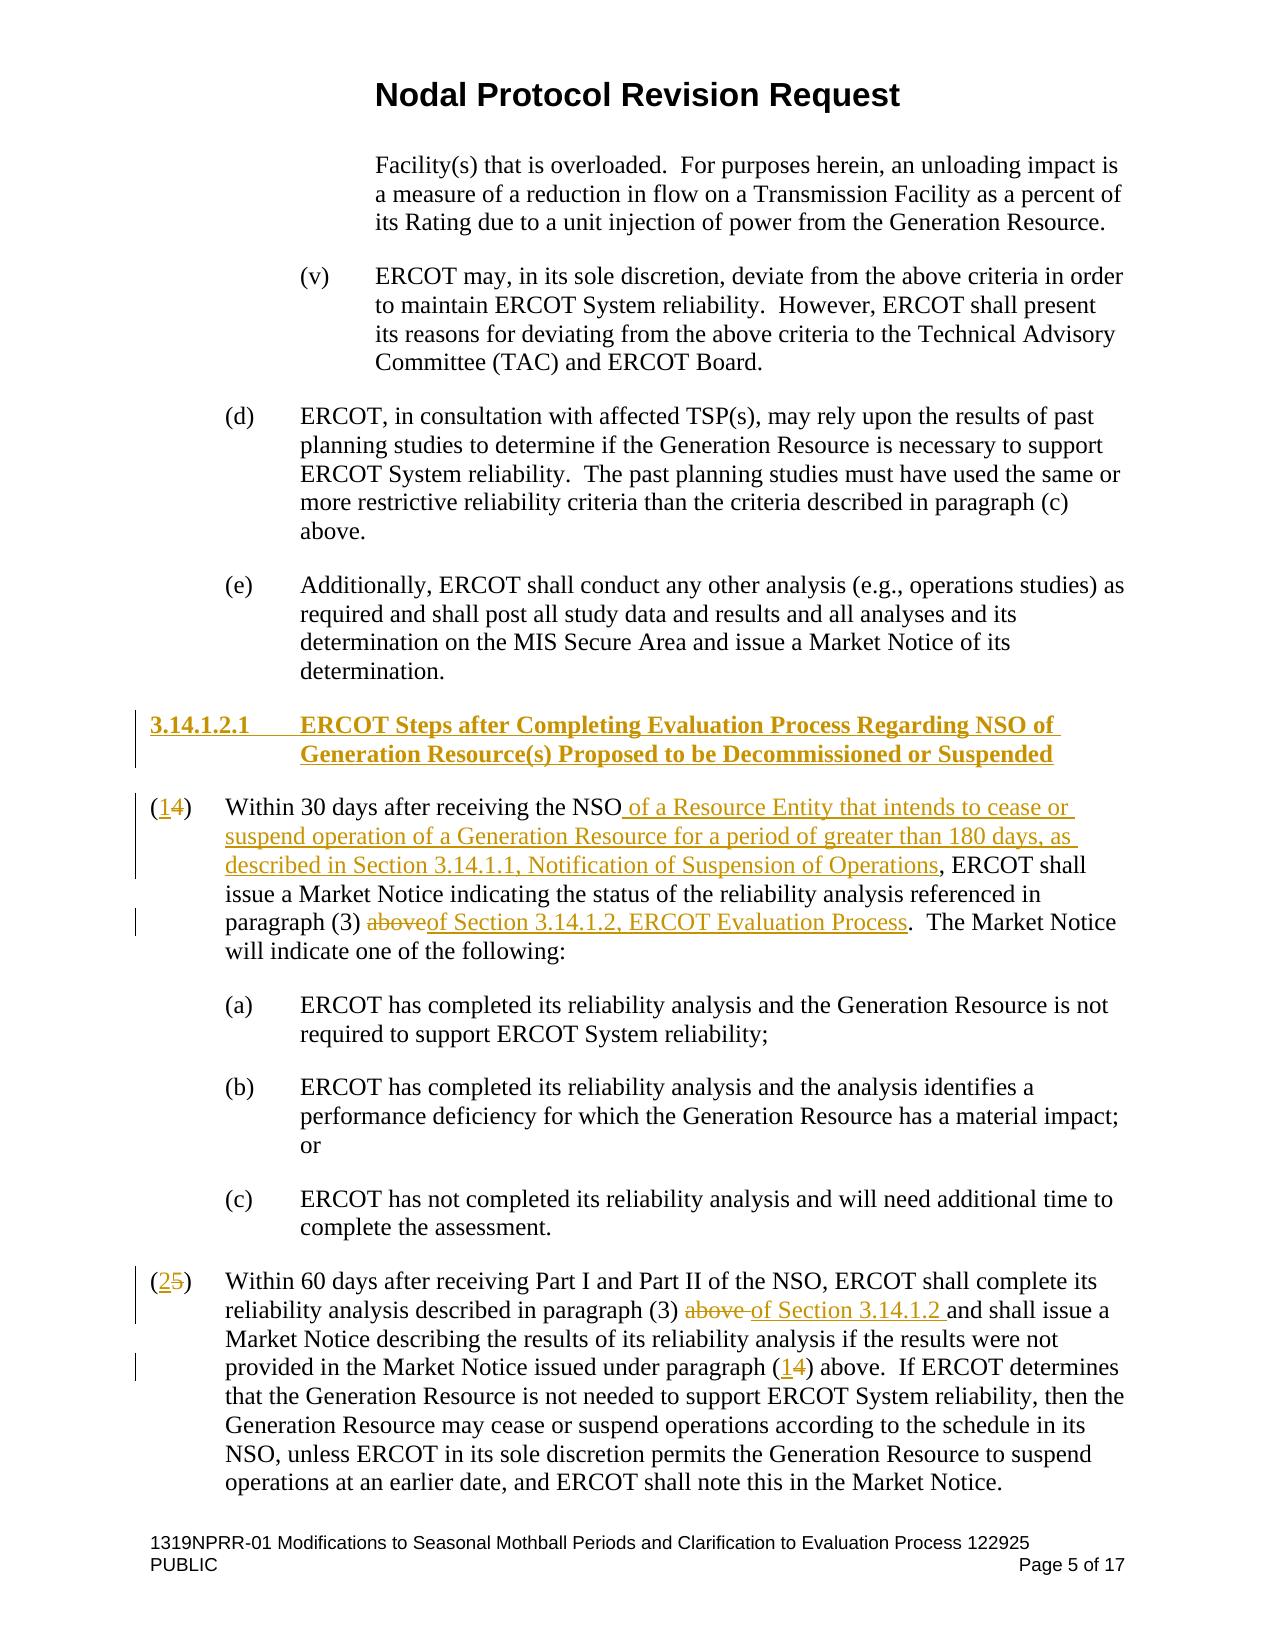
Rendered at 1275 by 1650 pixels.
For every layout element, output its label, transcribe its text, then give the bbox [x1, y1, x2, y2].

text () Within 30 days after receiving the NSO, ERCOT shall issue a Market Notice indicating the status of the reliability analysis referenced in paragraph (3) . The Market Notice will indicate one of the following: [150, 792, 1125, 965]
text (d) ERCOT, in consultation with affected TSP(s), may rely upon the results of past planning studies to determine if the Generation Resource is necessary to support ERCOT System reliability. The past planning studies must have used the same or more restrictive reliability criteria than the criteria described in paragraph (c) above. [225, 401, 1125, 545]
list () Within 60 days after receiving Part I and Part II of the NSO, ERCOT shall complete its reliability analysis described in paragraph (3) and shall issue a Market Notice describing the results of its reliability analysis if the results were not provided in the Market Notice issued under paragraph () above. If ERCOT determines that the Generation Resource is not needed to support ERCOT System reliability, then the Generation Resource may cease or suspend operations according to the schedule in its NSO, unless ERCOT in its sole discretion permits the Generation Resource to suspend operations at an earlier date, and ERCOT shall note this in the Market Notice. [150, 1266, 1125, 1496]
text (c) ERCOT has not completed its reliability analysis and will need additional time to complete the assessment. [225, 1184, 1125, 1241]
text (v) ERCOT may, in its sole discretion, deviate from the above criteria in order to maintain ERCOT System reliability. However, ERCOT shall present its reasons for deviating from the above criteria to the Technical Advisory Committee (TAC) and ERCOT Board. [300, 261, 1125, 376]
text (b) ERCOT has completed its reliability analysis and the analysis identifies a performance deficiency for which the Generation Resource has a material impact; or [225, 1072, 1125, 1159]
text (a) ERCOT has completed its reliability analysis and the Generation Resource is not required to support ERCOT System reliability; [225, 990, 1125, 1047]
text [300, 150, 1125, 236]
text (e) Additionally, ERCOT shall conduct any other analysis (e.g., operations studies) as required and shall post all study data and results and all analyses and its determination on the MIS Secure Area and issue a Market Notice of its determination. [225, 570, 1125, 685]
